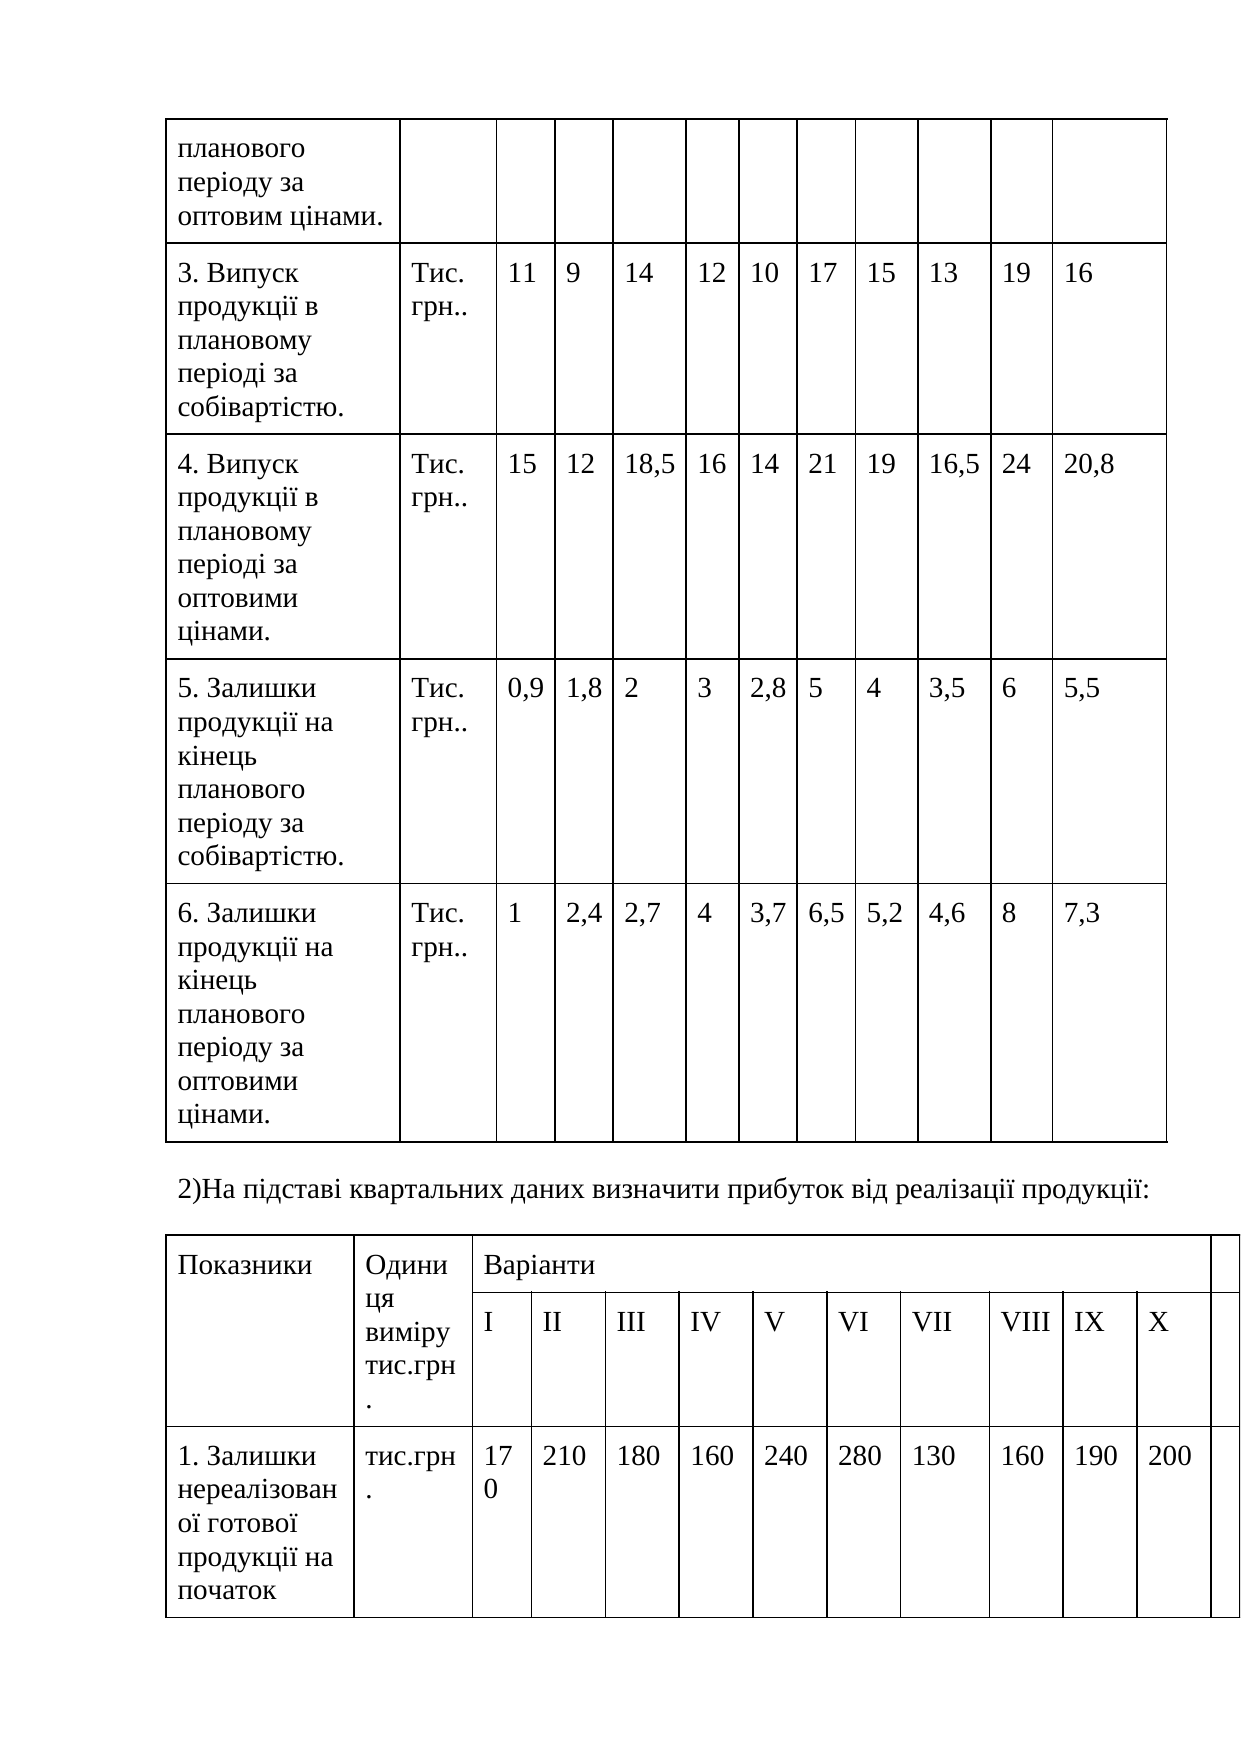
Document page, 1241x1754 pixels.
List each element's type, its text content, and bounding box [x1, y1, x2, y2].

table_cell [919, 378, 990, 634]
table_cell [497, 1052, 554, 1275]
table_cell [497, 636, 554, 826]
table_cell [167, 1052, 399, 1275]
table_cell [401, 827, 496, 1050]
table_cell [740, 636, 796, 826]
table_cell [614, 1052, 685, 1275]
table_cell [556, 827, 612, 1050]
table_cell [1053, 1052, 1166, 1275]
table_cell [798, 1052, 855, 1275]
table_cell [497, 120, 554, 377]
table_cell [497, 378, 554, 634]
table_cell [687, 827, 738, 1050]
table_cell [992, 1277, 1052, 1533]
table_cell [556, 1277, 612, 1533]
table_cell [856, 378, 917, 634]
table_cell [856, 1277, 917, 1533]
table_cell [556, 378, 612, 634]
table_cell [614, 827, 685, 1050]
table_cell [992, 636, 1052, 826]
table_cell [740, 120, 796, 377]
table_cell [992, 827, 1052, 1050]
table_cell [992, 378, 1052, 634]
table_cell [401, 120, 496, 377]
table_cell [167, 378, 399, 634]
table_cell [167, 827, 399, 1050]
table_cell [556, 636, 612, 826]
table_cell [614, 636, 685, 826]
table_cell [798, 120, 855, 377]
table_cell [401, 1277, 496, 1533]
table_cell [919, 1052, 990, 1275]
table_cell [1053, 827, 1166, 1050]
text 2)На підставі квартальних даних визначити прибуток від реалізації продукції: [177, 1564, 1152, 1598]
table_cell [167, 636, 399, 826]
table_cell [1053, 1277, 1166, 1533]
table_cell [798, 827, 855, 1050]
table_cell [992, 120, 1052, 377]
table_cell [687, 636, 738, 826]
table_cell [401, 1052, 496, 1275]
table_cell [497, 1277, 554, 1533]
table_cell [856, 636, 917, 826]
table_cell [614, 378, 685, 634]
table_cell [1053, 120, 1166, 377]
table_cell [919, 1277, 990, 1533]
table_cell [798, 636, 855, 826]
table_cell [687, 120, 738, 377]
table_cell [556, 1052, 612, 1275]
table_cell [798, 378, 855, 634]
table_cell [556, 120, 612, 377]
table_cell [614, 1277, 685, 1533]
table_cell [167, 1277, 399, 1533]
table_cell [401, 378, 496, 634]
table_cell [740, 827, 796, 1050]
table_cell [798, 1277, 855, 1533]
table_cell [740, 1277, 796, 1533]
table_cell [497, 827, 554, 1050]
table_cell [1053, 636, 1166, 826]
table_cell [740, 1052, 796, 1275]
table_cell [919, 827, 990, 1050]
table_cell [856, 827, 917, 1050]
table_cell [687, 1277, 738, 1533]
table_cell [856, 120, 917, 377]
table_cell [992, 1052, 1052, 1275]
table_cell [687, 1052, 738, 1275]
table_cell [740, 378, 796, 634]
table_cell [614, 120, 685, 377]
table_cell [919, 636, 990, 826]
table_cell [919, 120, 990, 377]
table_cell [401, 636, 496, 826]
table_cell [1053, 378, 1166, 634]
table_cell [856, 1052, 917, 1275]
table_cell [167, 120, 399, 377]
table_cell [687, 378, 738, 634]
